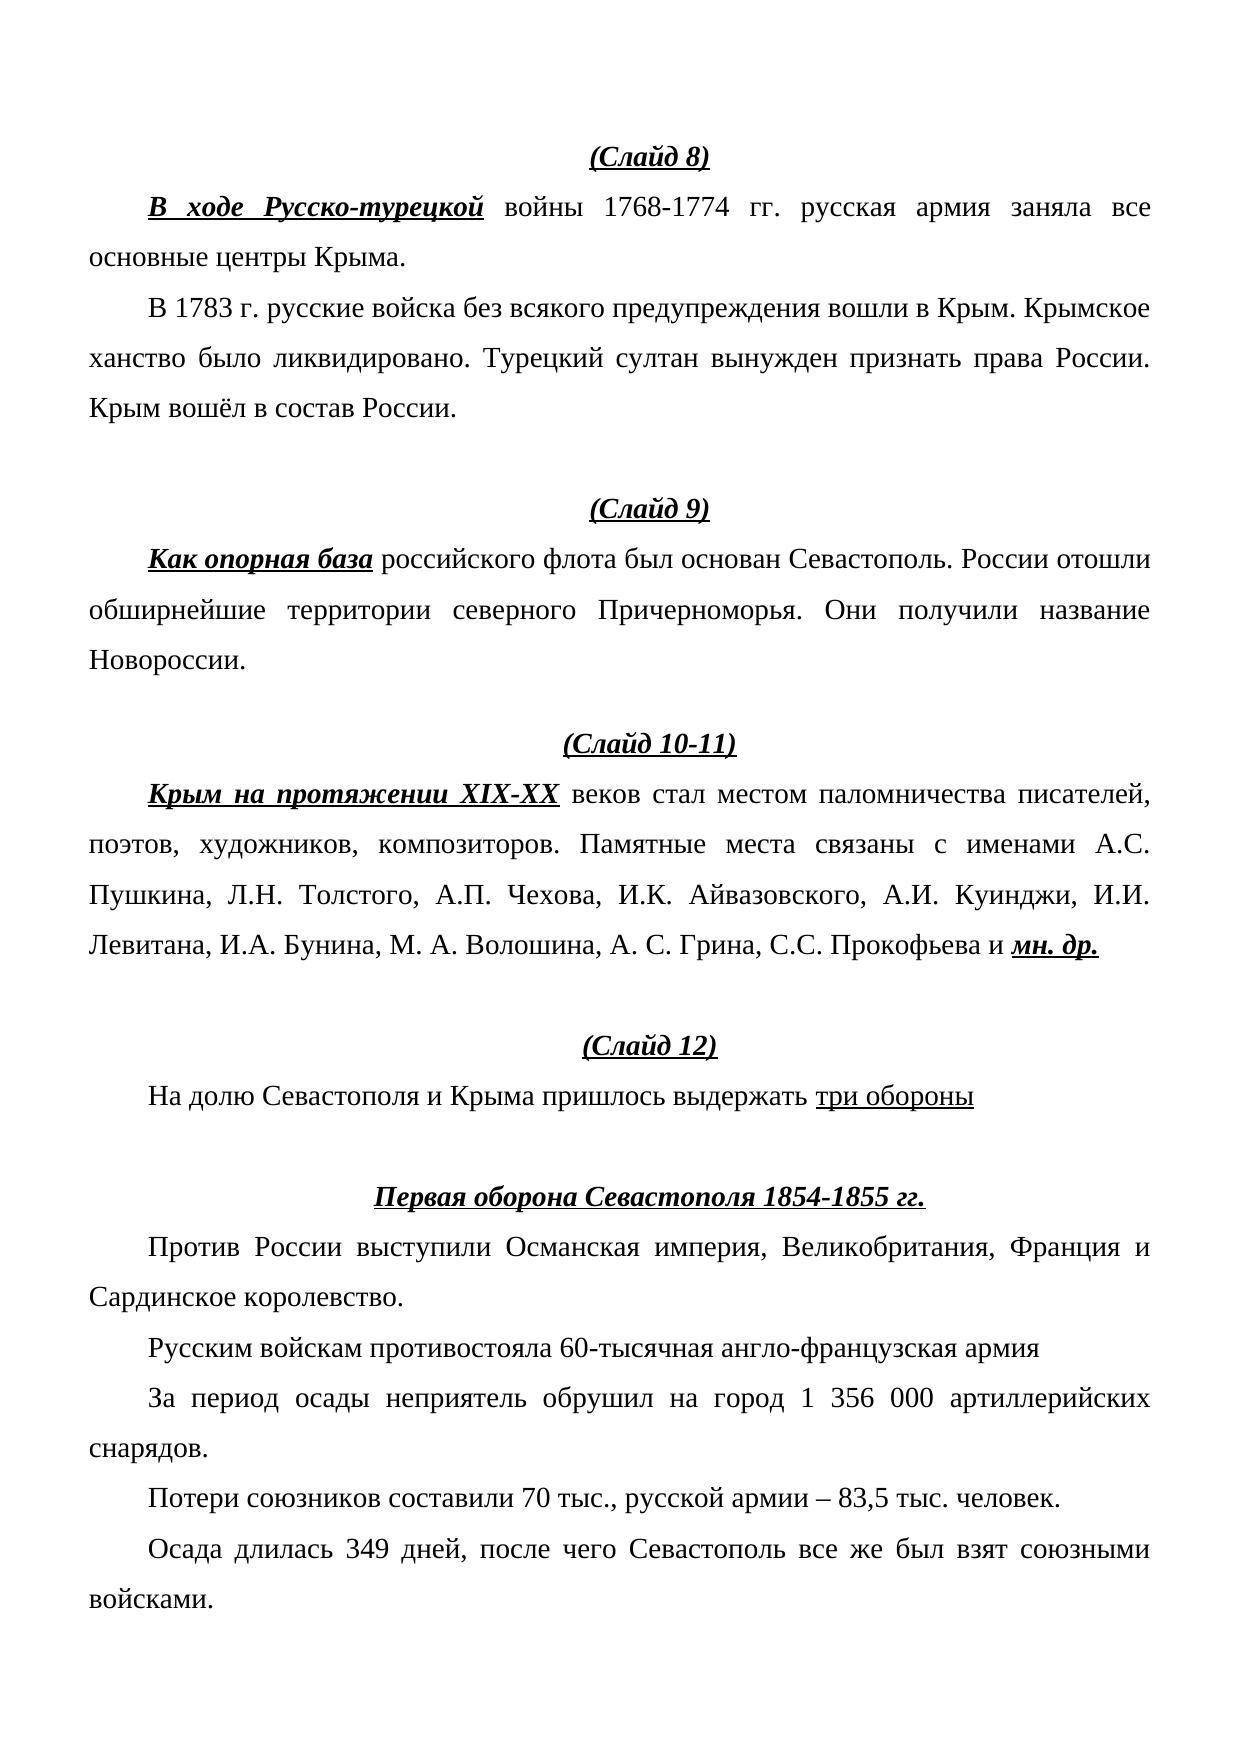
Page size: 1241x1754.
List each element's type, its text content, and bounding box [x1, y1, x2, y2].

text (Слайд 8) [89, 139, 1152, 172]
text Русским войскам противостояла 60-тысячная англо-французская армия [89, 1330, 1152, 1363]
text Потери союзников составили 70 тыс., русской армии – 83,5 тыс. человек. [89, 1481, 1152, 1514]
text Осада длилась 349 дней, после чего Севастополь все же был взят союзными войсками. [89, 1531, 1152, 1615]
text Против России выступили Османская империя, Великобритания, Франция и Сардинское королевство. [89, 1229, 1152, 1313]
text На долю Севастополя и Крыма пришлось выдержать три обороны [89, 1078, 1152, 1112]
text Первая оборона Севастополя 1854-1855 гг. [89, 1179, 1152, 1212]
text В 1783 г. русские войска без всякого предупреждения вошли в Крым. Крымское ханство было ликвидировано. Турецкий султан вынужден признать права России. Крым вошёл в состав России. [89, 290, 1152, 424]
text (Слайд 9) [89, 491, 1152, 525]
text Как опорная база российского флота был основан Севастополь. России отошли обширнейшие территории северного Причерноморья. Они получили название Новороссии. [89, 541, 1152, 676]
text Крым на протяжении XIX-XX веков стал местом паломничества писателей, поэтов, художников, композиторов. Памятные места связаны с именами А.С. Пушкина, Л.Н. Толстого, А.П. Чехова, И.К. Айвазовского, А.И. Куинджи, И.И. Левитана, И.А. Бунина, М. А. Волошина, А. С. Грина, С.С. Прокофьева и мн. др. [89, 776, 1152, 961]
text (Слайд 10-11) [89, 726, 1152, 759]
text В ходе Русско-турецкой войны 1768-1774 гг. русская армия заняла все основные центры Крыма. [89, 189, 1152, 273]
text За период осады неприятель обрушил на город 1 356 000 артиллерийских снарядов. [89, 1380, 1152, 1464]
text (Слайд 12) [89, 1028, 1152, 1061]
